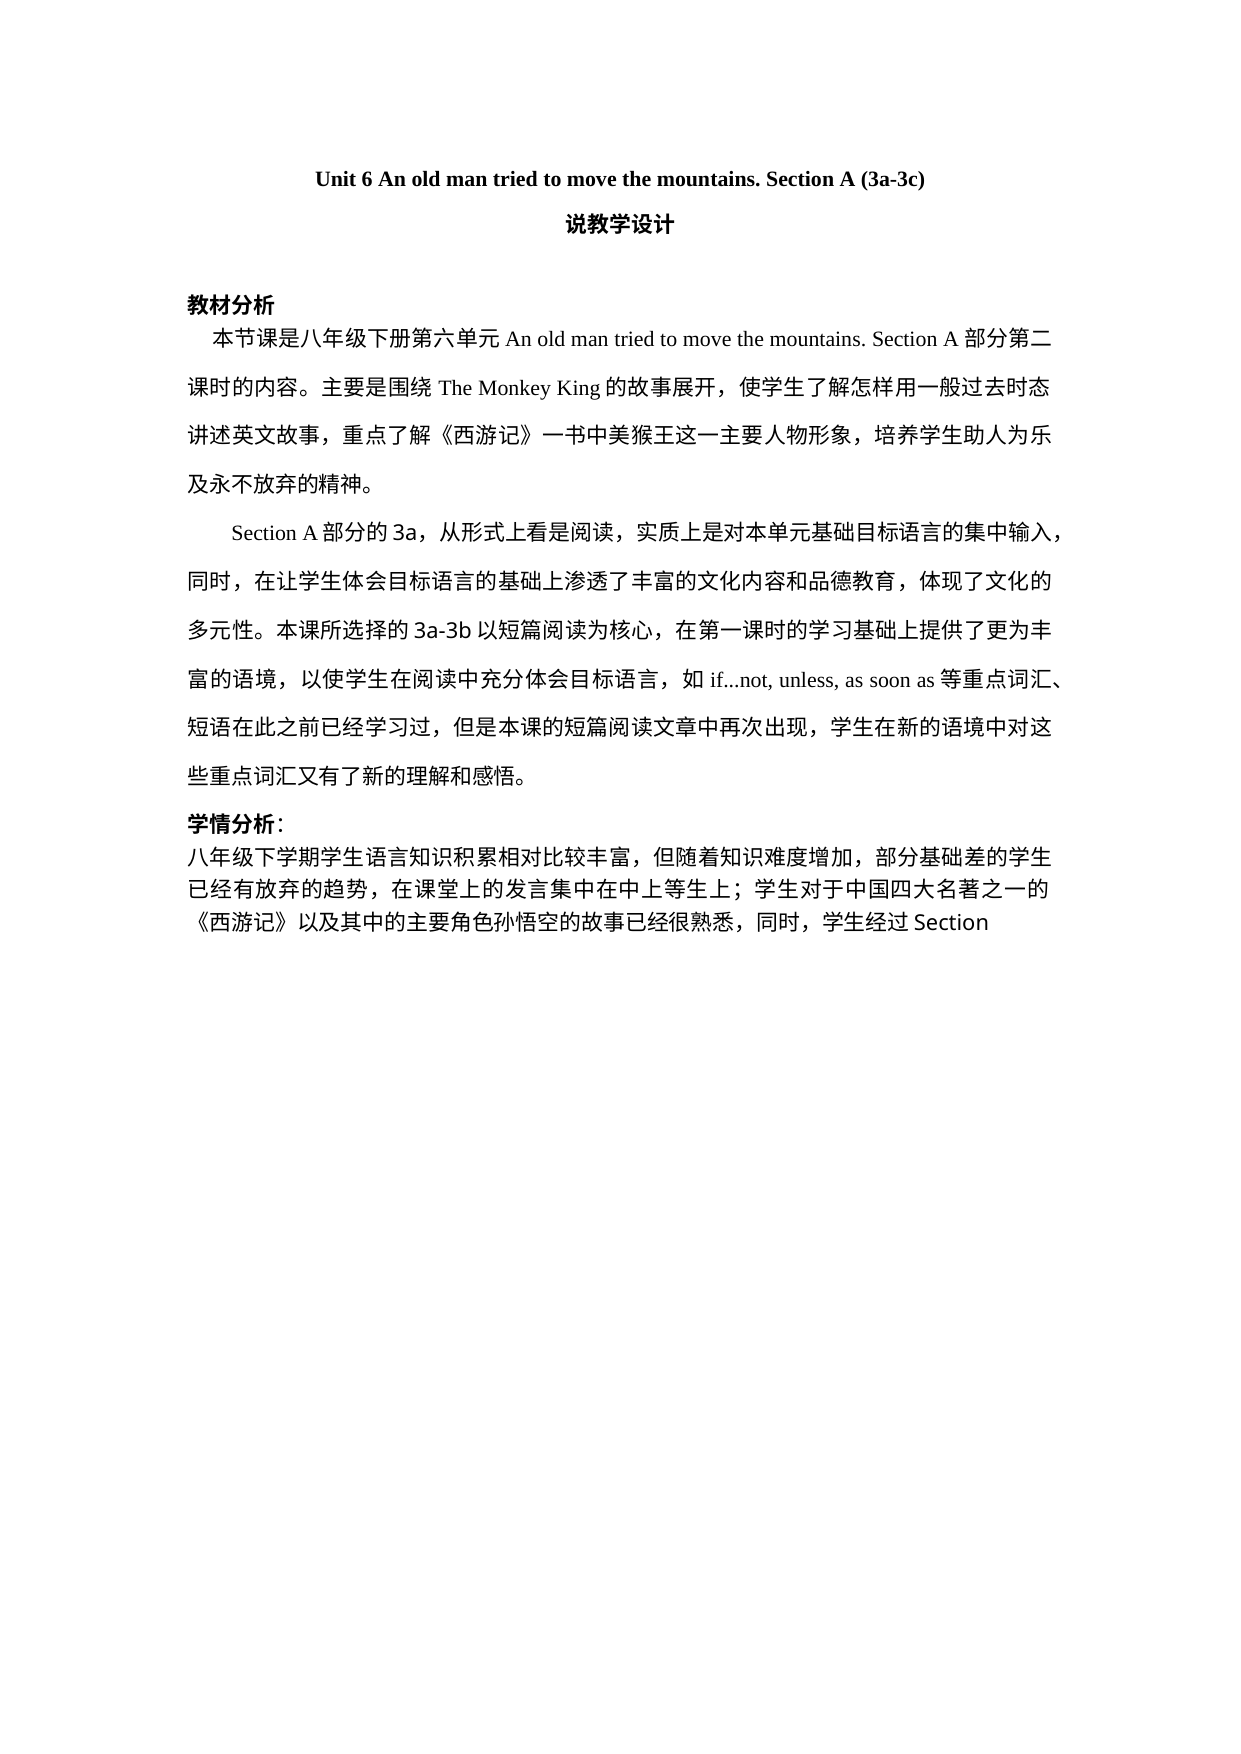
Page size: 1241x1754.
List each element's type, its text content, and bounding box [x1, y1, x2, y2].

text 本节课是八年级下册第六单元An old man tried to move the mountains. Section A部分第二课时的内容。主要是围绕The Monkey King的故事展开，使学生了解怎样用一般过去时态讲述英文故事，重点了解《西游记》一书中美猴王这一主要人物形象，培养学生助人为乐及永不放弃的精神。 [187, 320, 1053, 499]
text Section A部分的3a，从形式上看是阅读，实质上是对本单元基础目标语言的集中输入，同时，在让学生体会目标语言的基础上渗透了丰富的文化内容和品德教育，体现了文化的多元性。本课所选择的3a-3b以短篇阅读为核心，在第一课时的学习基础上提供了更为丰富的语境，以使学生在阅读中充分体会目标语言，如if...not, unless, as soon as等重点词汇、短语在此之前已经学习过，但是本课的短篇阅读文章中再次出现，学生在新的语境中对这些重点词汇又有了新的理解和感悟。21世纪教育 [187, 515, 1053, 791]
text 说教学设计 [187, 207, 1053, 239]
text 八年级下学期学生语言知识积累相对比较丰富，但随着知识难度增加，部分基础差的学生已经有放弃的趋势，在课堂上的发言集中在中上等生上；学生对于中国四大名著之一的《西游记》以及其中的主要角色孙悟空的故事已经很熟悉，同时，学生经过Section [187, 839, 1053, 937]
text 学情分析： [187, 807, 1053, 839]
text 教材分析 [187, 288, 1053, 320]
text Unit 6 An old man tried to move the mountains. Section A (3a-3c) [187, 162, 1053, 194]
